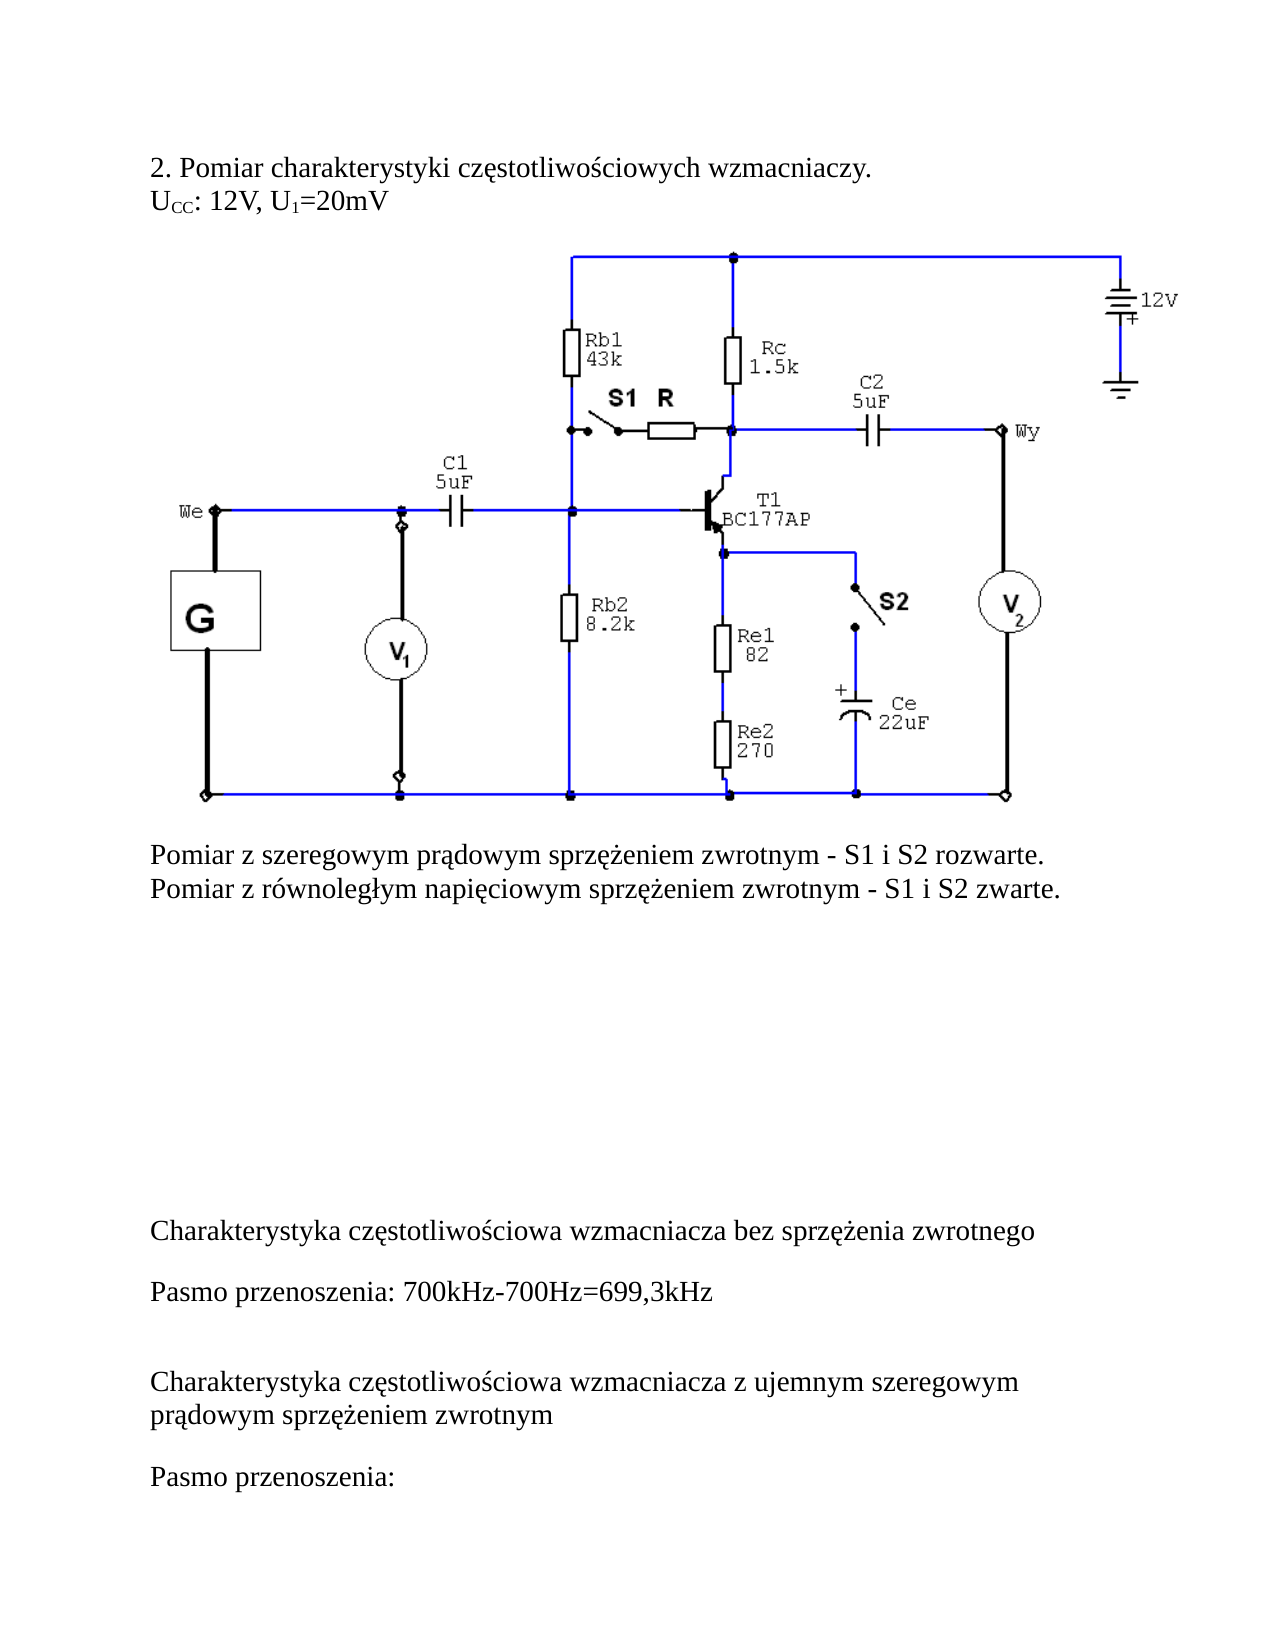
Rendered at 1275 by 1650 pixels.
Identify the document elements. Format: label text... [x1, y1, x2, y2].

text Pasmo przenoszenia: [150, 1459, 1125, 1492]
text Pasmo przenoszenia: 700kHz-700Hz=699,3kHz [150, 1274, 1125, 1308]
text Pomiar z szeregowym prądowym sprzężeniem zwrotnym - S1 i S2 rozwarte. [150, 838, 1125, 871]
text Pomiar z równoległym napięciowym sprzężeniem zwrotnym - S1 i S2 zwarte. [150, 871, 1125, 904]
text Charakterystyka częstotliwościowa wzmacniacza bez sprzężenia zwrotnego [150, 1213, 1125, 1246]
text 2. Pomiar charakterystyki częstotliwościowych wzmacniaczy. [150, 150, 1125, 183]
text UCC: 12V, U1=20mV [150, 183, 1125, 217]
text Charakterystyka częstotliwościowa wzmacniacza z ujemnym szeregowym prądowym sprzężeniem zwrotnym [150, 1364, 1125, 1431]
picture [150, 217, 1275, 838]
